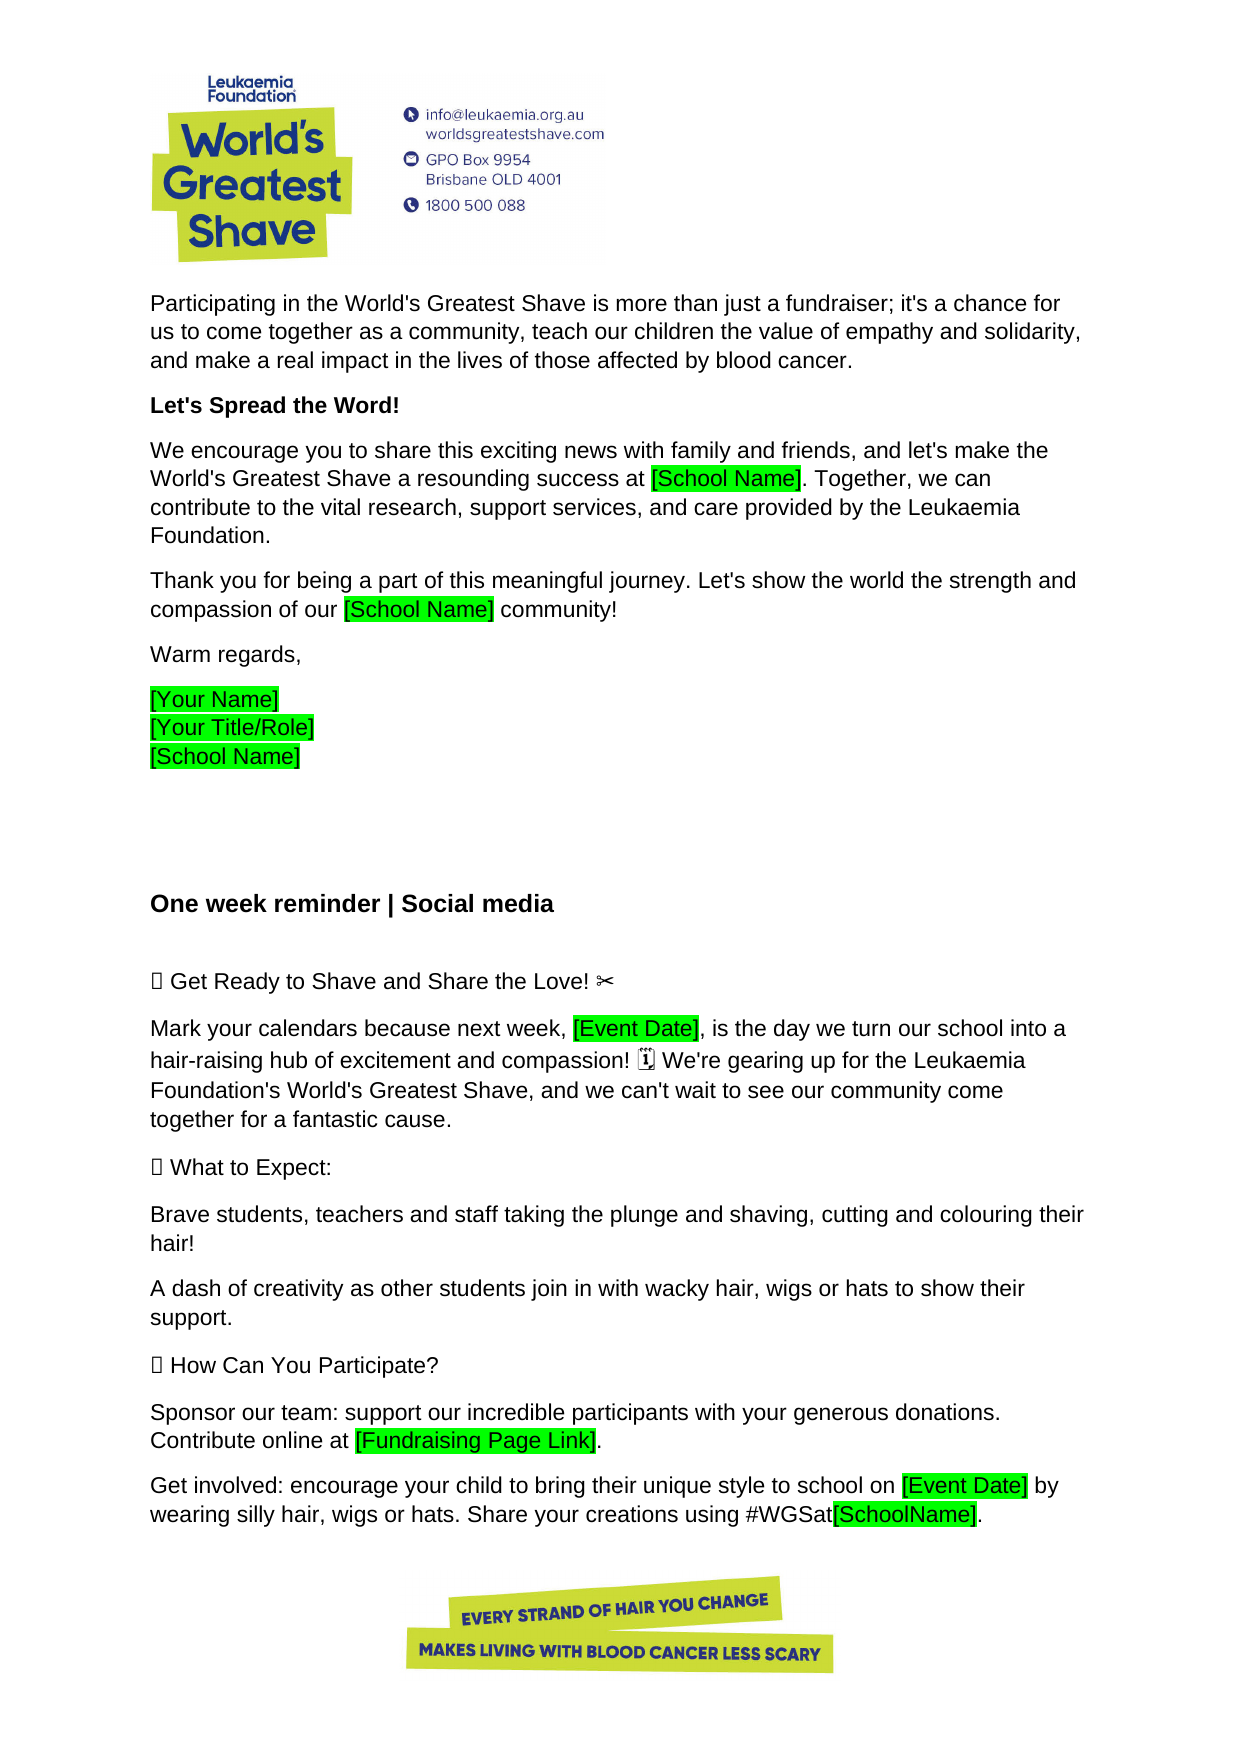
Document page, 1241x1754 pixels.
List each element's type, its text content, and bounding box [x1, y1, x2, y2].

text Warm regards, [150, 641, 1090, 667]
picture [150, 73, 607, 265]
text Sponsor our team: support our incredible participants with your generous donations. Contribute online at [Fundraising Page Link]. [150, 1399, 1090, 1454]
text Brave students, teachers and staff taking the plunge and shaving, cutting and colouring their hair! [150, 1201, 1090, 1256]
text Thank you for being a part of this meaningful journey. Let's show the world the strength and compassion of our [School Name] community! [150, 567, 1090, 622]
text A dash of creativity as other students join in with wacky hair, wigs or hats to show their support. [150, 1275, 1090, 1330]
picture [399, 1570, 842, 1681]
text [Your Name] [Your Title/Role] [School Name] [150, 686, 1090, 769]
text Get involved: encourage your child to bring their unique style to school on [Event Date] by wearing silly hair, wigs or hats. Share your creations using #WGSat[SchoolName]. [150, 1472, 1090, 1527]
text We encourage you to share this exciting news with family and friends, and let's make the World's Greatest Shave a resounding success at [School Name]. Together, we can contribute to the vital research, support services, and care provided by the Leukaemia Foundation. [150, 437, 1090, 548]
text One week reminder | Social media [150, 888, 1090, 958]
text Let's Spread the Word! [150, 392, 1090, 418]
text Mark your calendars because next week, [Event Date], is the day we turn our school into a hair-raising hub of excitement and compassion! 🗓️ We're gearing up for the Leukaemia Foundation's World's Greatest Shave, and we can't wait to see our community come together for a fantastic cause. [150, 1015, 1090, 1132]
text Participating in the World's Greatest Shave is more than just a fundraiser; it's a chance for us to come together as a community, teach our children the value of empathy and solidarity, and make a real impact in the lives of those affected by blood cancer. [150, 290, 1090, 373]
text 🌈 How Can You Participate? [150, 1348, 1090, 1380]
text 👀 What to Expect: [150, 1151, 1090, 1182]
text 🌟 Get Ready to Shave and Share the Love! ✂️ [150, 965, 1090, 996]
